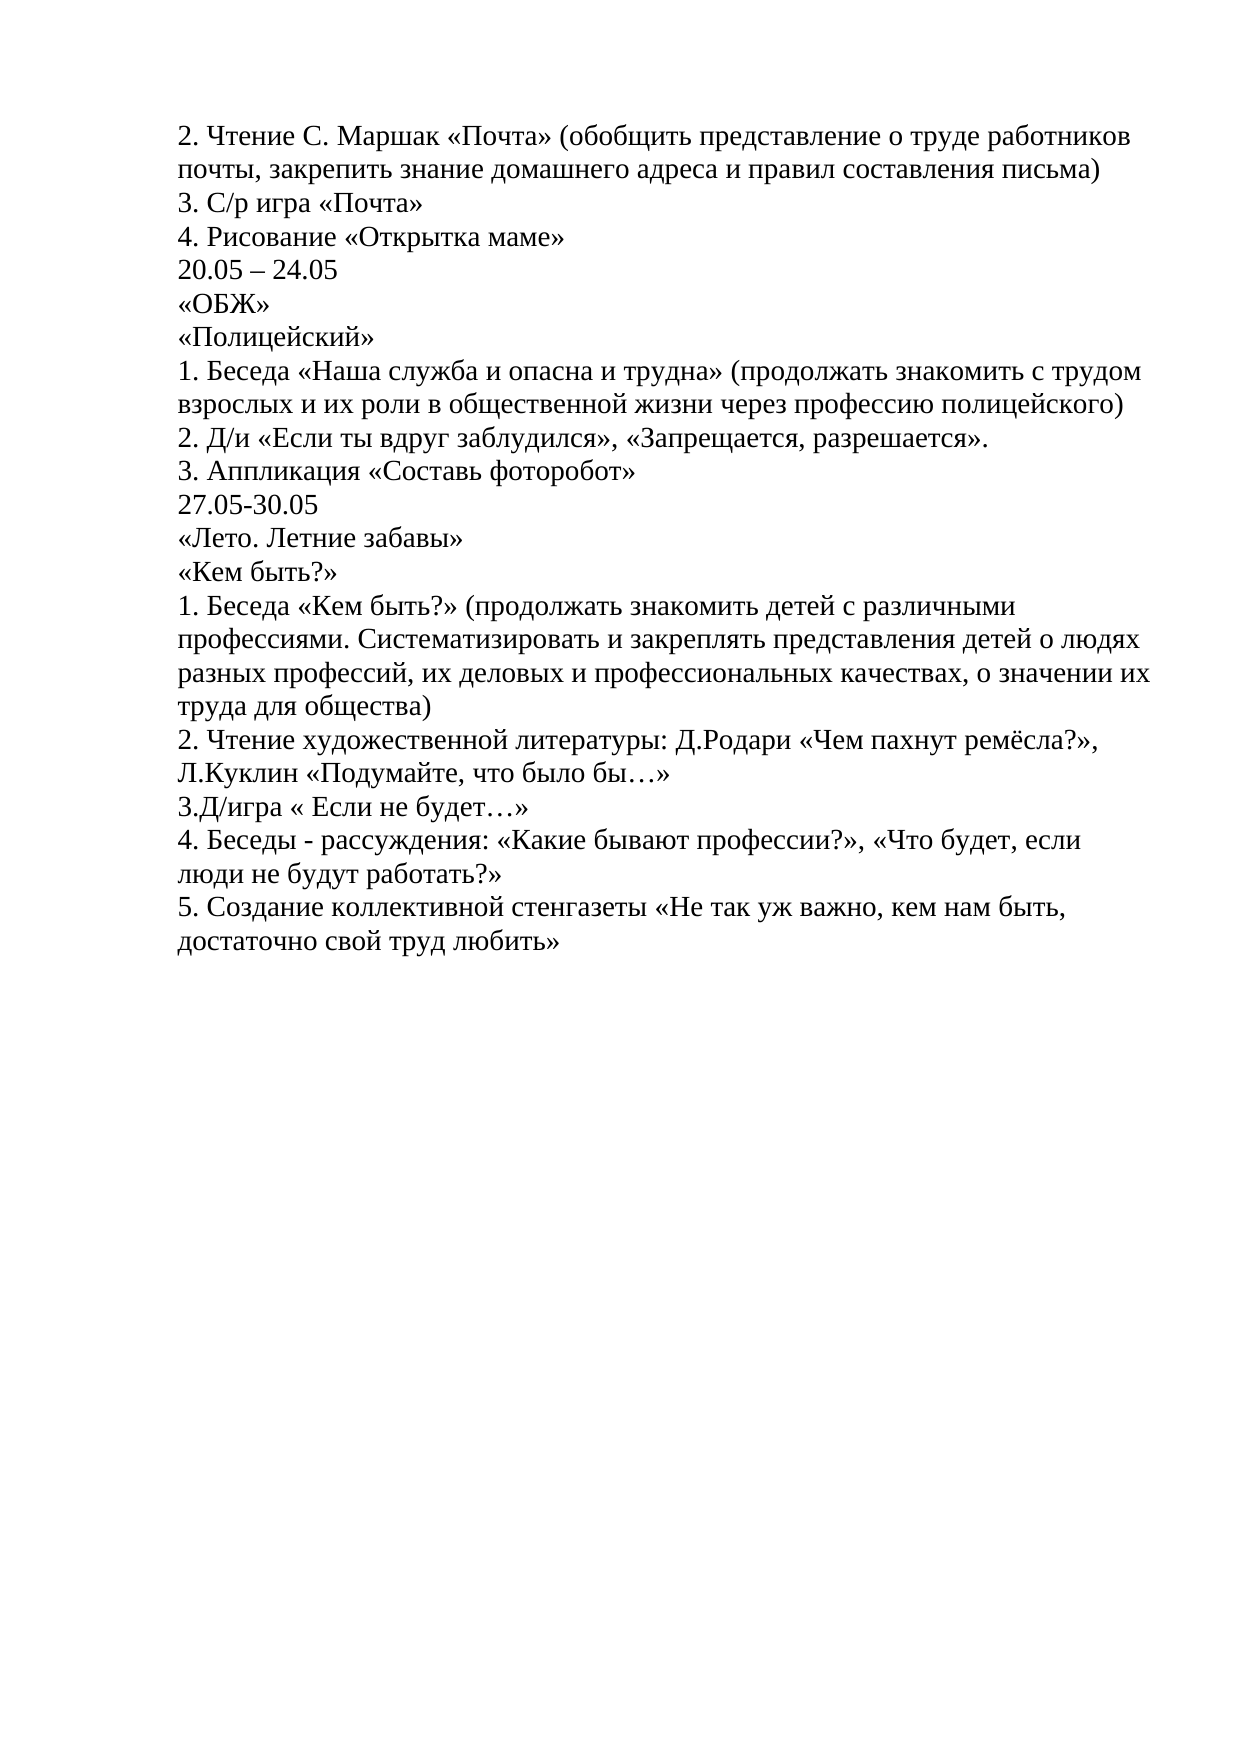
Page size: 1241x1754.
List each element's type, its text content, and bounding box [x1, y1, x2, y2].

text 1. Беседа «Кем быть?» (продолжать знакомить детей с различными профессиями. Систематизировать и закреплять представления детей о людях разных профессий, их деловых и профессиональных качествах, о значении их труда для общества) [177, 588, 1152, 722]
text 3. С/р игра «Почта» [177, 185, 1152, 219]
text 2. Чтение художественной литературы: Д.Родари «Чем пахнут ремёсла?», Л.Куклин «Подумайте, что было бы…» [177, 722, 1152, 789]
text «Кем быть?» [177, 554, 1152, 588]
text 5. Создание коллективной стенгазеты «Не так уж важно, кем нам быть, достаточно свой труд любить» [177, 889, 1152, 957]
text 4. Рисование «Открытка маме» [177, 219, 1152, 252]
text 27.05-30.05 [177, 487, 1152, 521]
text «Полицейский» [177, 319, 1152, 353]
text 3.Д/игра « Если не будет…» [177, 789, 1152, 822]
text 4. Беседы - рассуждения: «Какие бывают профессии?», «Что будет, если люди не будут работать?» [177, 822, 1152, 889]
text 1. Беседа «Наша служба и опасна и трудна» (продолжать знакомить с трудом взрослых и их роли в общественной жизни через профессию полицейского) [177, 353, 1152, 420]
text 2. Чтение С. Маршак «Почта» (обобщить представление о труде работников почты, закрепить знание домашнего адреса и правил составления письма) [177, 118, 1152, 185]
text 20.05 – 24.05 [177, 252, 1152, 286]
text «Лето. Летние забавы» [177, 521, 1152, 554]
text «ОБЖ» [177, 286, 1152, 319]
text 3. Аппликация «Составь фоторобот» [177, 453, 1152, 487]
text 2. Д/и «Если ты вдруг заблудился», «Запрещается, разрешается». [177, 420, 1152, 453]
